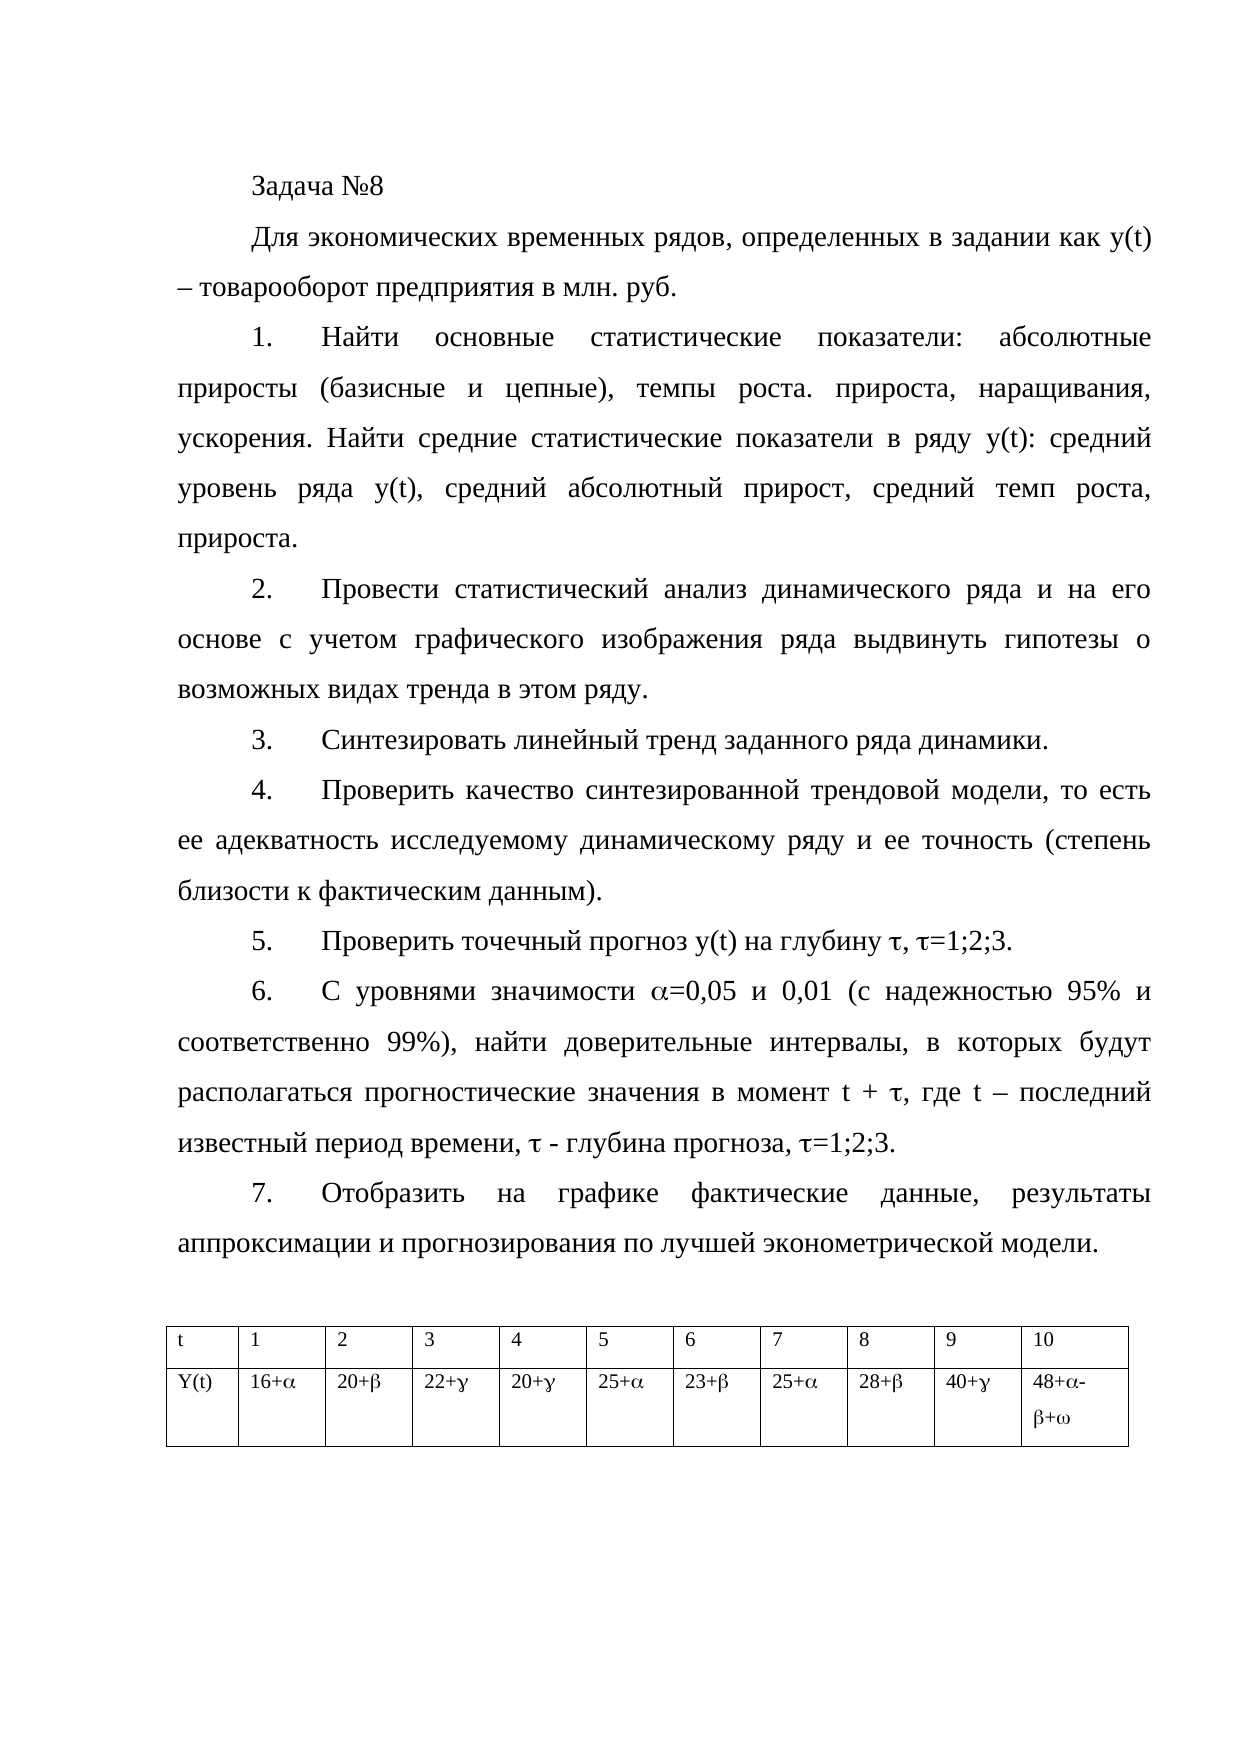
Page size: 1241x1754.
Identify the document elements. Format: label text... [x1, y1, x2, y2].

table_header 9 [935, 1327, 1021, 1368]
table_cell 25+ [761, 1369, 847, 1446]
table_header 4 [500, 1327, 586, 1368]
list Отобразить на графике фактические данные, результаты аппроксимации и прогнозирования по лучшей эконометрической модели. [177, 1175, 1152, 1259]
table_cell 20+ [326, 1369, 412, 1446]
table_header 7 [761, 1327, 847, 1368]
table_cell Y(t) [167, 1369, 238, 1446]
table_cell 25+ [587, 1369, 673, 1446]
table_header 2 [326, 1327, 412, 1368]
table_header 5 [587, 1327, 673, 1368]
table_cell 22+ [413, 1369, 499, 1446]
table_header 10 [1022, 1327, 1128, 1368]
list Найти основные статистические показатели: абсолютные приросты (базисные и цепные), темпы роста. прироста, наращивания, ускорения. Найти средние статистические показатели в ряду y(t): средний уровень ряда y(t), средний абсолютный прирост, средний темп роста, прироста. [177, 319, 1152, 554]
list Провести статистический анализ динамического ряда и на его основе с учетом графического изображения ряда выдвинуть гипотезы о возможных видах тренда в этом ряду. [177, 571, 1152, 705]
table_header t [167, 1327, 238, 1368]
list С уровнями значимости =0,05 и 0,01 (с надежностью 95% и соответственно 99%), найти доверительные интервалы, в которых будут располагаться прогностические значения в момент t + , где t – последний известный период времени, - глубина прогноза, =1;2;3. [177, 973, 1152, 1158]
list Проверить точечный прогноз y(t) на глубину , =1;2;3. [177, 923, 1152, 957]
table_header 8 [848, 1327, 934, 1368]
table_cell 40+ [935, 1369, 1021, 1446]
list Проверить качество синтезированной трендовой модели, то есть ее адекватность исследуемому динамическому ряду и ее точность (степень близости к фактическим данным). [177, 772, 1152, 906]
table_cell 48+- + [1022, 1369, 1128, 1446]
table_header 1 [239, 1327, 325, 1368]
table_cell 20+ [500, 1369, 586, 1446]
table_cell 23+ [674, 1369, 760, 1446]
table_header 3 [413, 1327, 499, 1368]
table_cell 16+ [239, 1369, 325, 1446]
table_header 6 [674, 1327, 760, 1368]
list Синтезировать линейный тренд заданного ряда динамики. [177, 722, 1152, 755]
subtitle Задача №8 [177, 168, 1152, 202]
text Для экономических временных рядов, определенных в задании как y(t) – товарооборот предприятия в млн. руб. [177, 219, 1152, 303]
table_cell 28+ [848, 1369, 934, 1446]
